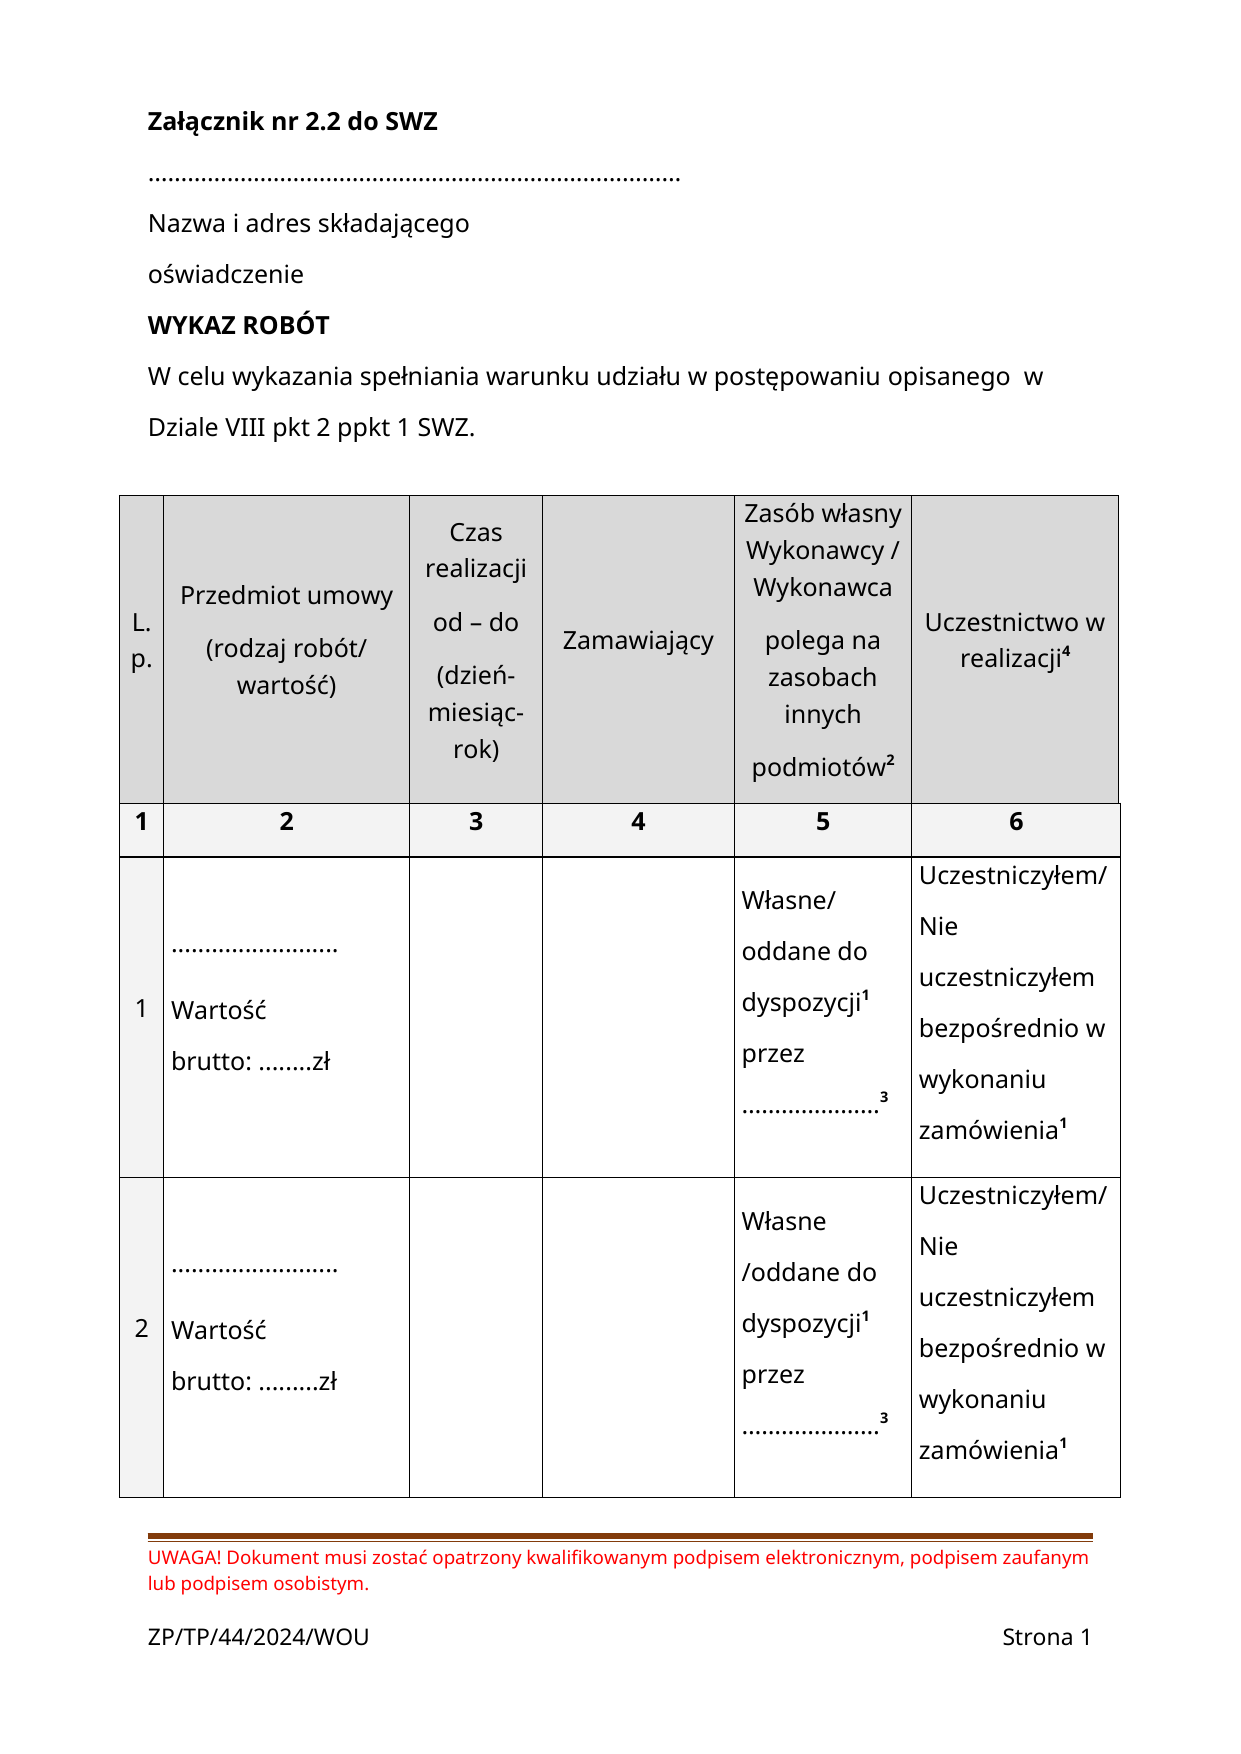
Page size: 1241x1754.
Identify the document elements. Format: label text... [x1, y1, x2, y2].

table_cell Uczestniczyłem/ Nie uczestniczyłem bezpośrednio w wykonaniu zamówienia1 [912, 1178, 1120, 1497]
text ……………………………………………………………………… [148, 154, 1093, 188]
table_cell 2 [164, 804, 409, 856]
table_cell ......................... Wartość brutto: ........zł [164, 858, 409, 1177]
table_cell [543, 858, 734, 1177]
table_cell 1 [120, 804, 163, 856]
text WYKAZ ROBÓT [148, 308, 1093, 342]
table_cell Uczestniczyłem/ Nie uczestniczyłem bezpośrednio w wykonaniu zamówienia1 [912, 858, 1120, 1177]
table_header Zasób własny Wykonawcy / Wykonawca polega na zasobach innych podmiotów2 [735, 496, 911, 803]
table_cell Własne /oddane do dyspozycji1 przez …………………3 [735, 1178, 911, 1497]
table_cell 1 [120, 858, 163, 1177]
table_cell ......................... Wartość brutto: .........zł [164, 1178, 409, 1497]
table_cell Własne/ oddane do dyspozycji1 przez …………………3 [735, 858, 911, 1177]
table_cell [410, 1178, 542, 1497]
table_header L.p. [120, 496, 163, 803]
table_cell [410, 858, 542, 1177]
subtitle W celu wykazania spełniania warunku udziału w postępowaniu opisanego w Dziale VIII pkt 2 ppkt 1 SWZ. [148, 359, 1093, 444]
table_cell 6 [912, 804, 1120, 856]
table_header Czas realizacji od – do (dzień-miesiąc-rok) [410, 496, 542, 803]
table_header Uczestnictwo w realizacji4 [912, 496, 1118, 803]
text Załącznik nr 2.2 do SWZ [148, 103, 1093, 137]
table_cell 4 [543, 804, 734, 856]
text Nazwa i adres składającego oświadczenie [148, 206, 605, 291]
table_cell [543, 1178, 734, 1497]
table_cell 3 [410, 804, 542, 856]
table_cell 5 [735, 804, 911, 856]
table_header Przedmiot umowy (rodzaj robót/ wartość) [164, 496, 409, 803]
table_header Zamawiający [543, 496, 734, 803]
table_cell 2 [120, 1178, 163, 1497]
